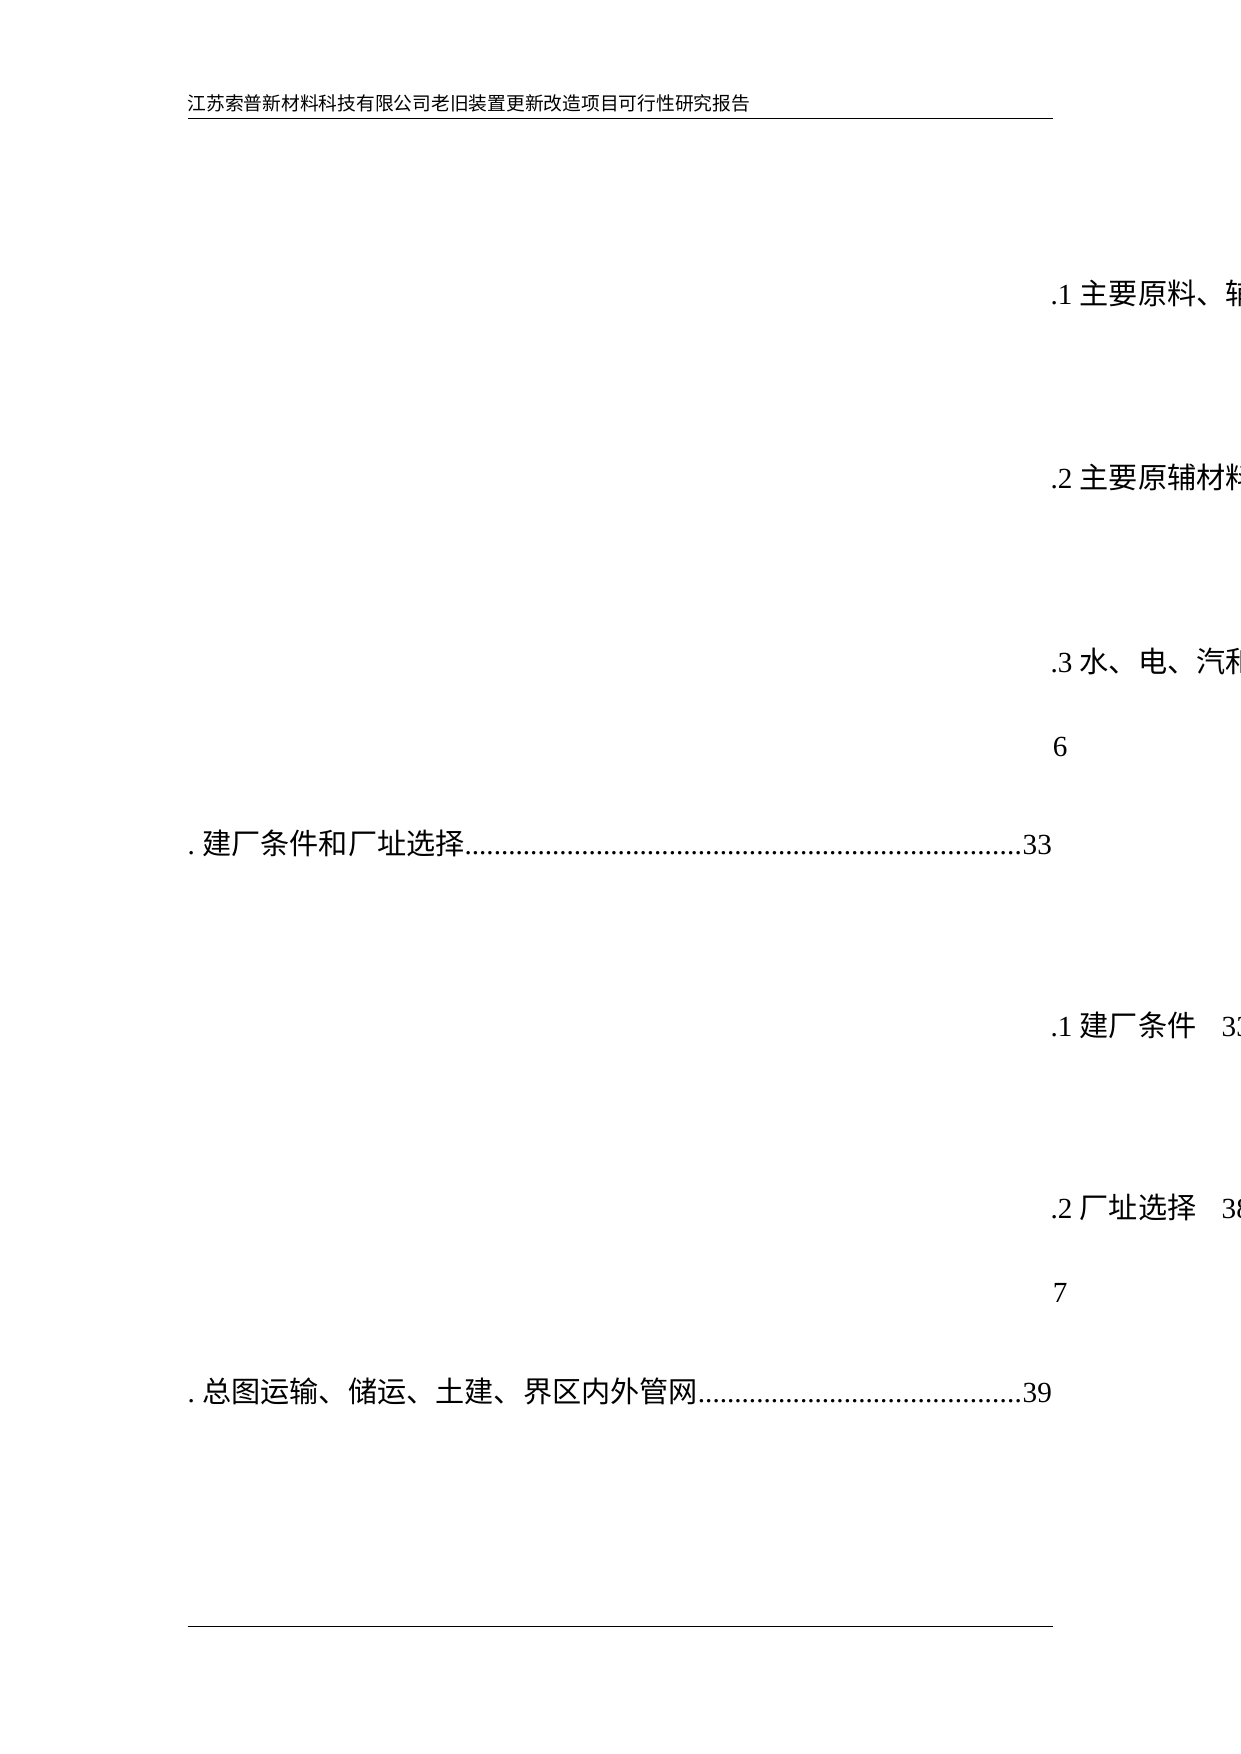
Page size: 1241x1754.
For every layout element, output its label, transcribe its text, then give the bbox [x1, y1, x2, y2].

text 6.2 厂址选择 38 [1050, 1077, 1240, 1240]
text 5.3 水、电、汽和其他动力供应 31 [1050, 529, 1240, 692]
text 7. 总图运输、储运、土建、界区内外管网 39 [187, 1260, 1053, 1422]
text 5.1 主要原料、辅助材料的种类、规格、年需用量 31 [1050, 162, 1240, 324]
text 6. 建厂条件和厂址选择 33 [187, 713, 1053, 875]
text 6.1 建厂条件 33 [1050, 895, 1240, 1058]
text 5.2 主要原辅材料市场分析 31 [1050, 346, 1240, 508]
